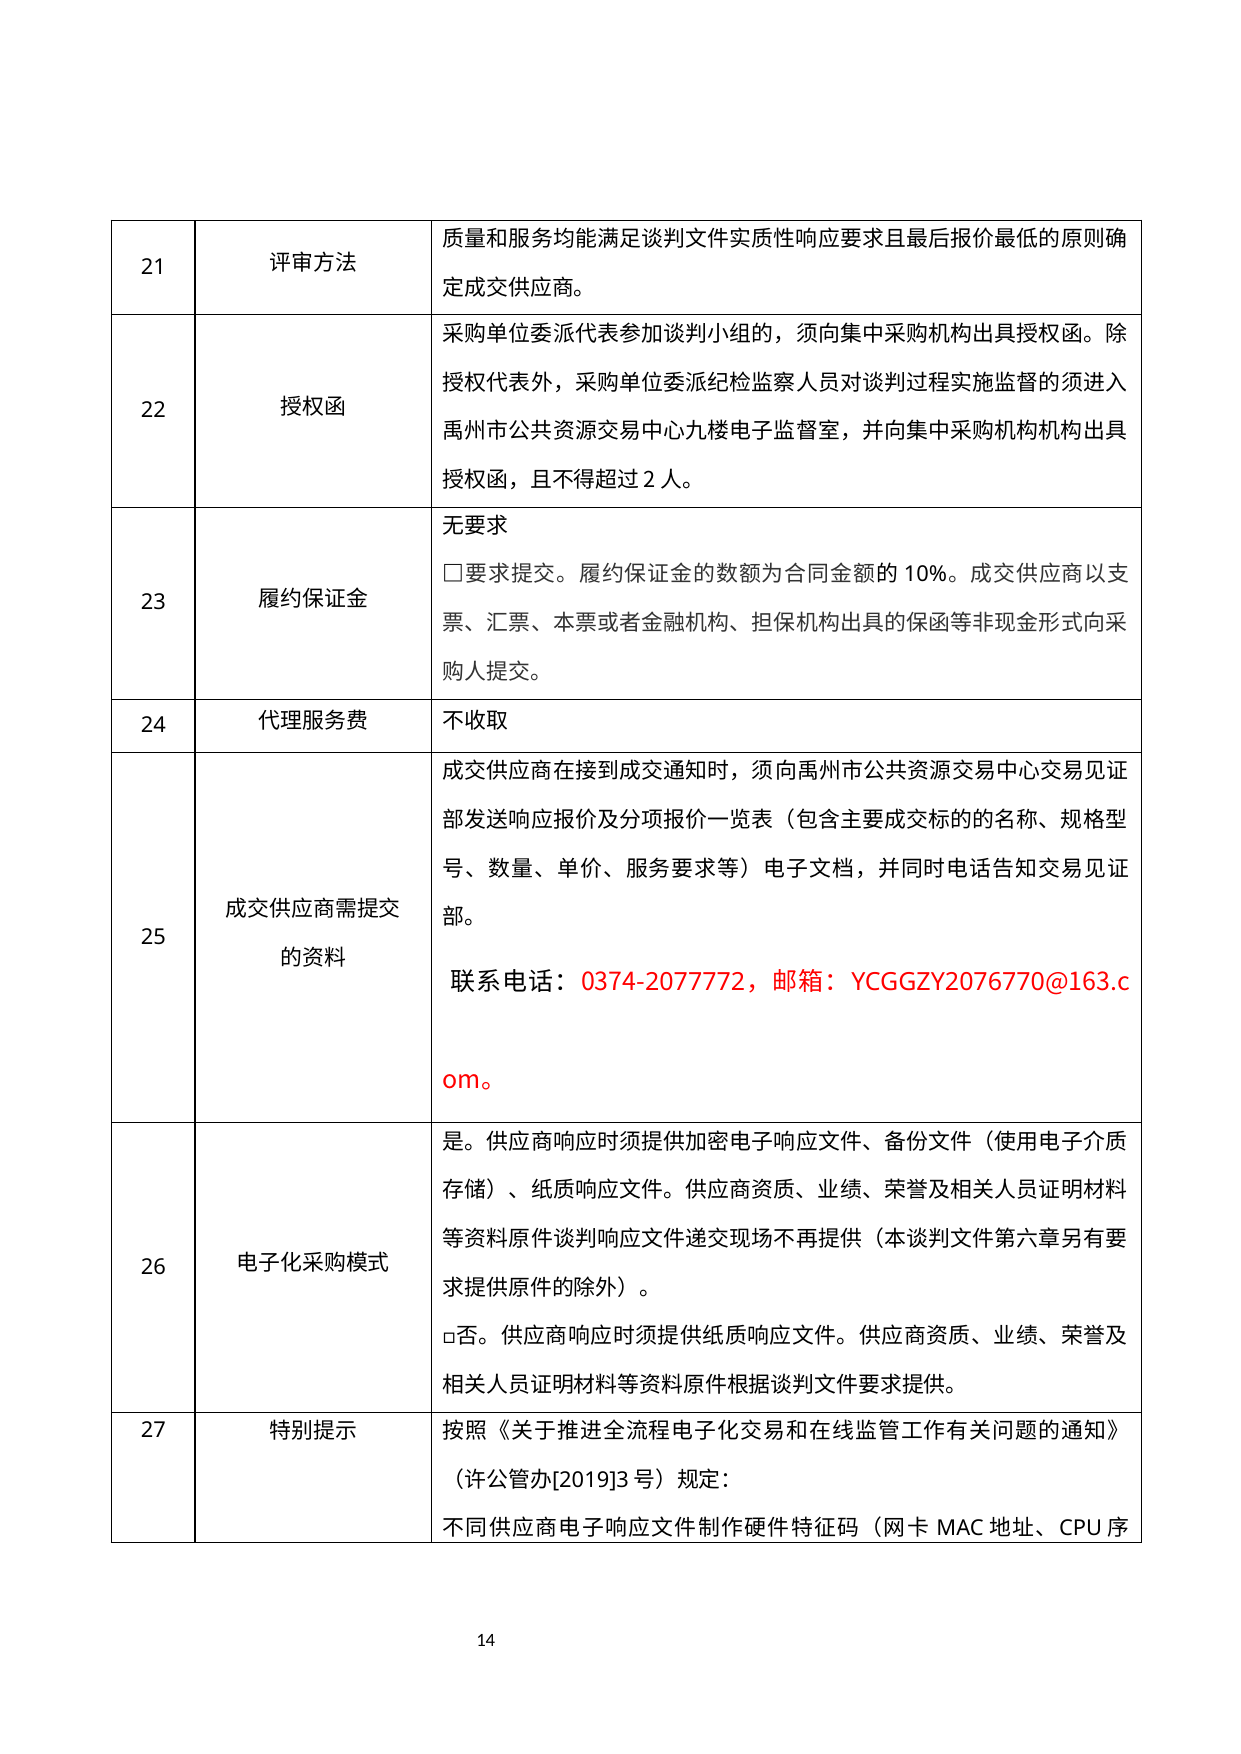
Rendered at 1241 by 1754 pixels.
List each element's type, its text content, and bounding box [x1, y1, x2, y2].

table_cell 采购单位委派代表参加谈判小组的，须向集中采购机构出具授权函。除授权代表外，采购单位委派纪检监察人员对谈判过程实施监督的须进入禹州市公共资源交易中心九楼电子监督室，并向集中采购机构机构出具授权函，且不得超过2人。 [432, 315, 1141, 507]
table_cell 代理服务费 [196, 700, 431, 752]
table_cell 授权函 [196, 315, 431, 507]
table_cell 电子化采购模式 [196, 1123, 431, 1412]
table_cell 不收取 [432, 700, 1141, 752]
table_cell 25 [112, 753, 194, 1122]
table_cell 26 [112, 1123, 194, 1412]
table_cell 成交供应商需提交 的资料 [196, 753, 431, 1122]
table_cell 无要求 □要求提交。履约保证金的数额为合同金额的10%。成交供应商以支票、汇票、本票或者金融机构、担保机构出具的保函等非现金形式向采购人提交。 [432, 508, 1141, 698]
table_cell 27 [112, 1413, 194, 1542]
table_cell 特别提示 [196, 1413, 431, 1542]
table_cell 质量和服务均能满足谈判文件实质性响应要求且最后报价最低的原则确定成交供应商。 [432, 221, 1141, 314]
table_cell 履约保证金 [196, 508, 431, 698]
table_cell 是。供应商响应时须提供加密电子响应文件、备份文件（使用电子介质存储）、纸质响应文件。供应商资质、业绩、荣誉及相关人员证明材料等资料原件谈判响应文件递交现场不再提供（本谈判文件第六章另有要求提供原件的除外）。 □否。供应商响应时须提供纸质响应文件。供应商资质、业绩、荣誉及相关人员证明材料等资料原件根据谈判文件要求提供。 [432, 1123, 1141, 1412]
table_cell 评审方法 [196, 221, 431, 314]
table_cell 24 [112, 700, 194, 752]
table_cell 23 [112, 508, 194, 698]
table_cell 21 [112, 221, 194, 314]
table_cell 成交供应商在接到成交通知时，须向禹州市公共资源交易中心交易见证部发送响应报价及分项报价一览表（包含主要成交标的的名称、规格型号、数量、单价、服务要求等）电子文档，并同时电话告知交易见证部。 联系电话：0374-2077772，邮箱：YCGGZY2076770@163.com。 [432, 753, 1141, 1122]
table_cell 22 [112, 315, 194, 507]
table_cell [432, 1413, 1141, 1542]
